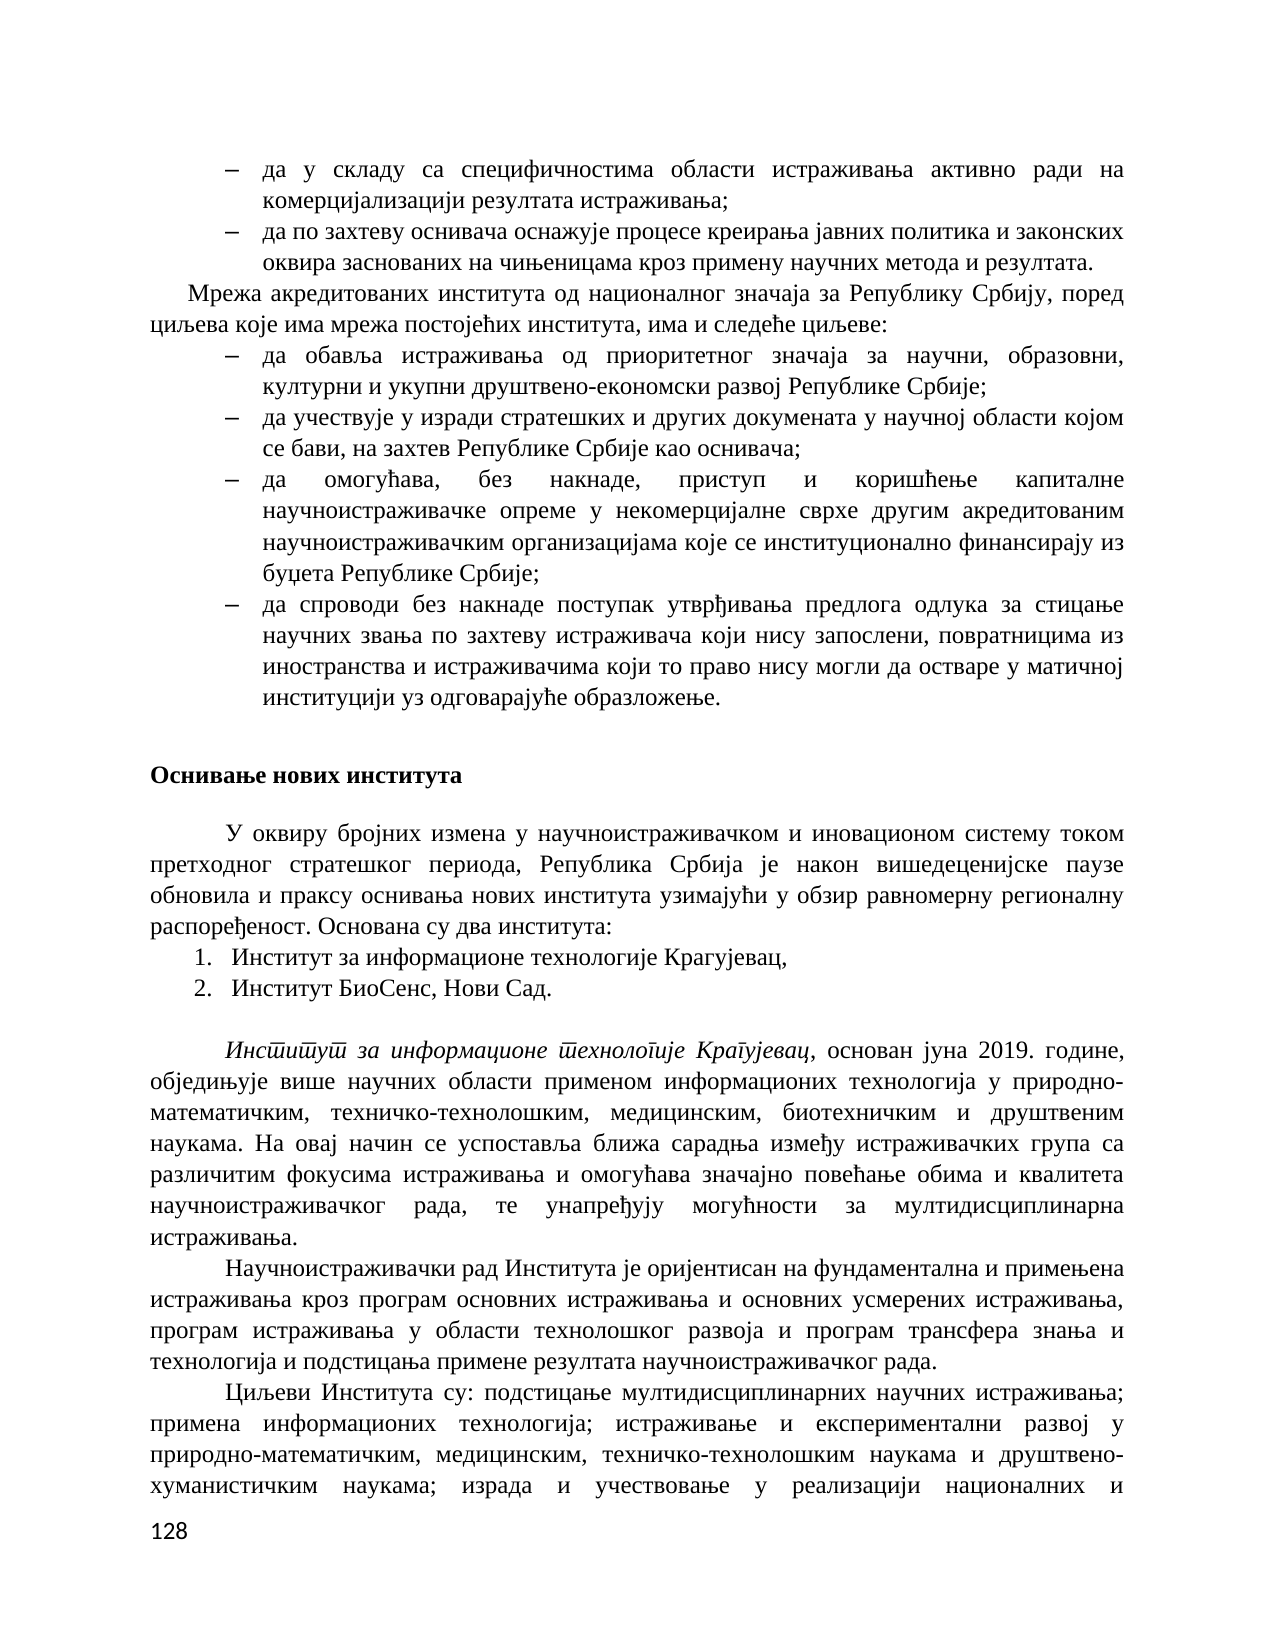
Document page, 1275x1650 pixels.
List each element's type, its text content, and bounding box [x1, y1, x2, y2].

subtitle Оснивање нових института [150, 761, 1125, 789]
list Институт БиоСенс, Нови Сад. [194, 973, 1125, 1002]
list Институт за информационе технологије Крагујевац, [194, 942, 1125, 971]
text У оквиру бројних измена у научноистраживачком и иновационом систему током претходног стратешког периода, Република Србија је након вишедеценијске паузе обновила и праксу оснивања нових института узимајући у обзир равномерну регионалну распоређеност. Основана су два института: [150, 818, 1125, 940]
text Мрежа акредитованих института од националног значаја за Републику Србију, поред циљева које има мрежа постојећих института, има и следеће циљеве: [150, 278, 1125, 338]
text Институт за информационе технологије Крагујевац, основан јуна 2019. године, обједињује више научних области применом информационих технологија у природно-математичким, техничко-технолошким, медицинским, биотехничким и друштвеним наукама. На овај начин се успоставља ближа сарадња између истраживачких група са различитим фокусима истраживања и омогућава значајно повећање обима и квалитета научноистраживачког рада, те унапређују могућности за мултидисциплинарна истраживања. [150, 1035, 1125, 1250]
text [150, 1377, 1125, 1499]
text Научноистраживачки рад Института је оријентисан на фундаментална и примењена истраживања кроз програм основних истраживања и основних усмерених истраживања, програм истраживања у области технолошког развоја и програм трансфера знања и технологија и подстицања примене резултата научноистраживачког рада. [150, 1253, 1125, 1374]
list да по захтеву оснивача оснажује процесе креирања јавних политика и законских оквира заснованих на чињеницама кроз примену научних метода и резултата. [225, 216, 1125, 276]
list да омогућава, без накнаде, приступ и коришћење капиталне научноистраживачке опреме у некомерцијалне сврхе другим акредитованим научноистраживачким организацијама које се институционално финансирају из буџета Републике Србије; [225, 464, 1125, 586]
list да обавља истраживања од приоритетног значаја за научни, образовни, културни и укупни друштвено-економски развој Републике Србије; [225, 340, 1125, 400]
list да у складу са специфичностима области истраживања активно ради на комерцијализацији резултата истраживања; [225, 153, 1125, 213]
list да спроводи без накнаде поступак утврђивања предлога одлука за стицање научних звања по захтеву истраживача који нису запослени, повратницима из иностранства и истраживачима који то право нису могли да остваре у матичној институцији уз одговарајуће образложење. [225, 589, 1125, 711]
list да учествује у изради стратешких и других докумената у научној области којом се бави, на захтев Републике Србије као оснивача; [225, 402, 1125, 462]
